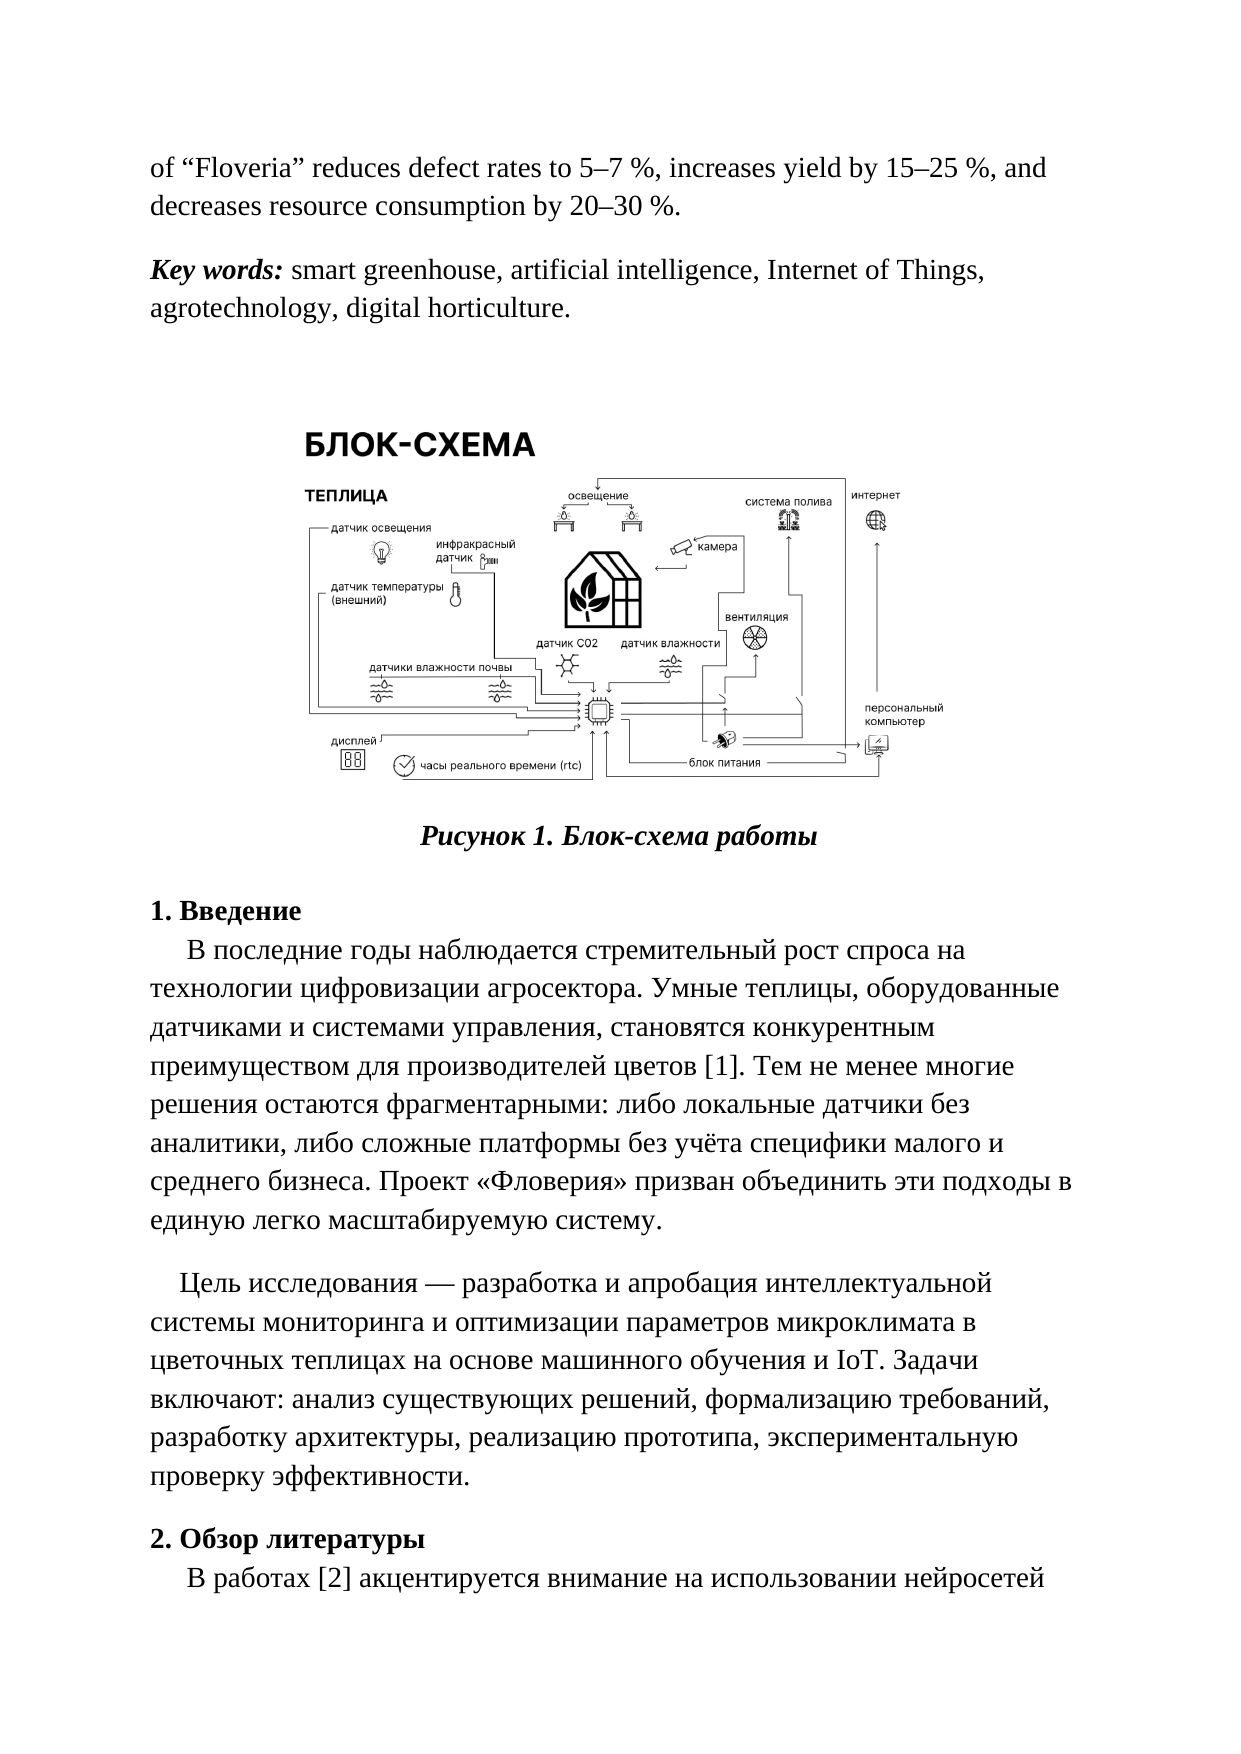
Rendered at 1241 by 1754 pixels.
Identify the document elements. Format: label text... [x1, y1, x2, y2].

text Key words: smart greenhouse, artificial intelligence, Internet of Things, agrotechnology, digital horticulture. [150, 252, 1090, 324]
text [150, 1522, 1090, 1594]
text Цель исследования — разработка и апробация интеллектуальной системы мониторинга и оптимизации параметров микроклимата в цветочных теплицах на основе машинного обучения и IoT. Задачи включают: анализ существующих решений, формализацию требований, разработку архитектуры, реализацию прототипа, экспериментальную проверку эффективности. [150, 1265, 1090, 1492]
picture [290, 417, 951, 790]
text 1. Введение В последние годы наблюдается стремительный рост спроса на технологии цифровизации агросектора. Умные теплицы, оборудованные датчиками и системами управления, становятся конкурентным преимуществом для производителей цветов [1]. Тем не менее многие решения остаются фрагментарными: либо локальные датчики без аналитики, либо сложные платформы без учёта специфики малого и среднего бизнеса. Проект «Фловерия» призван объединить эти подходы в единую легко масштабируемую систему. [150, 893, 1090, 1235]
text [150, 150, 1090, 222]
text Рисунок 1. Блок-схема работы [150, 818, 1090, 852]
